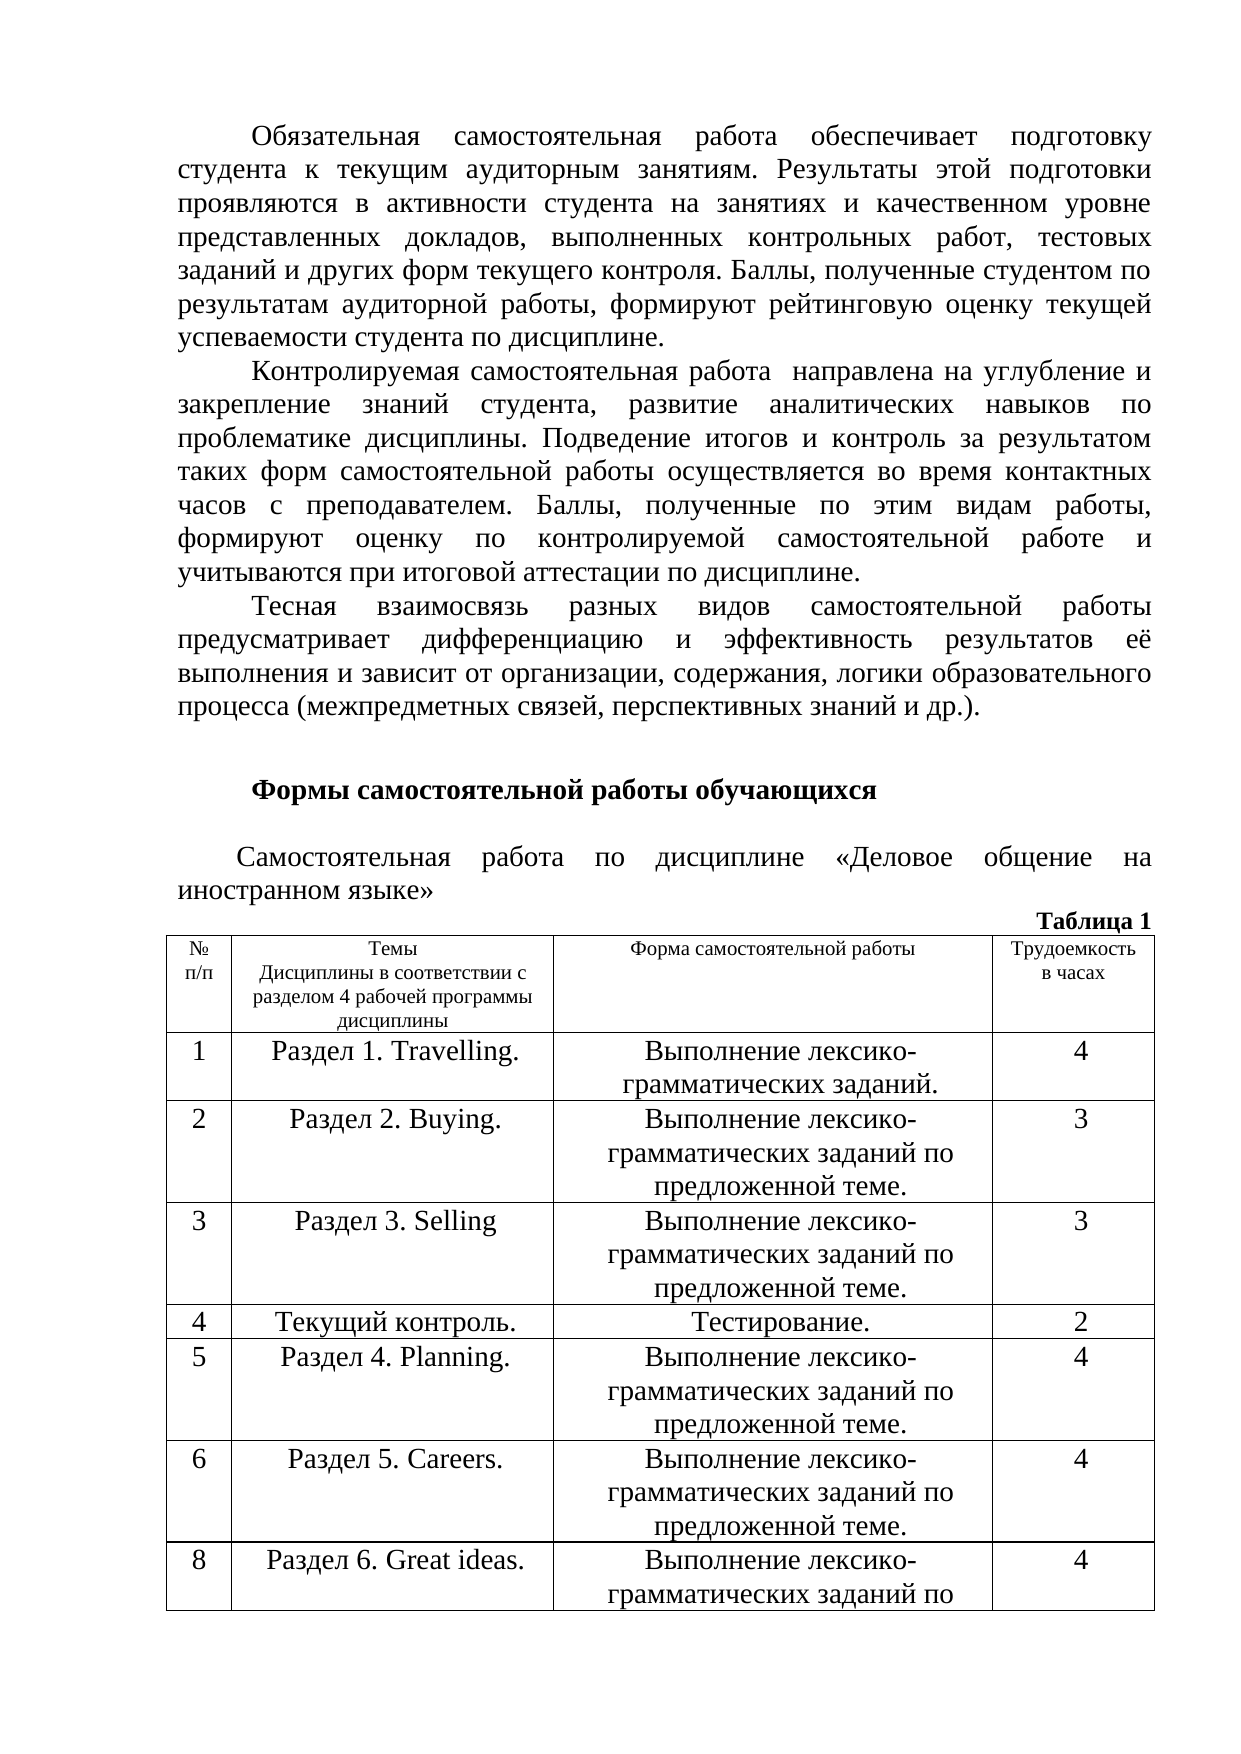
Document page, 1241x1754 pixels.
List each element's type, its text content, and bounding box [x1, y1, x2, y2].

table_header Темы Дисциплины в соответствии с разделом 4 рабочей программы дисциплины [232, 936, 553, 1032]
table_cell 3 [167, 1203, 231, 1303]
table_cell Раздел 1. Travelling. [232, 1033, 553, 1100]
table_cell 5 [167, 1339, 231, 1440]
table_cell 1 [167, 1033, 231, 1100]
table_cell 3 [993, 1101, 1154, 1202]
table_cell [232, 1543, 553, 1609]
table_cell Раздел 4. Planning. [232, 1339, 553, 1440]
table_cell 4 [167, 1305, 231, 1338]
table_cell 4 [993, 1543, 1154, 1609]
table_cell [554, 1441, 992, 1541]
table_cell 2 [993, 1305, 1154, 1338]
table_cell 4 [993, 1339, 1154, 1440]
table_cell Выполнение лексико-грамматических заданий по предложенной теме. [554, 1339, 992, 1440]
text Самостоятельная работа по дисциплине «Деловое общение на иностранном языке» [177, 839, 1152, 906]
table_cell Выполнение лексико-грамматических заданий по предложенной теме. [554, 1203, 992, 1303]
table_cell 4 [993, 1441, 1154, 1541]
table_cell 3 [993, 1203, 1154, 1303]
table_cell Раздел 3. Selling [232, 1203, 553, 1303]
text Тесная взаимосвязь разных видов самостоятельной работы предусматривает дифференциацию и эффективность результатов её выполнения и зависит от организации, содержания, логики образовательного процесса (межпредметных связей, перспективных знаний и др.). [177, 588, 1152, 722]
text Формы самостоятельной работы обучающихся [251, 772, 1152, 805]
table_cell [554, 1543, 992, 1609]
table_cell Выполнение лексико-грамматических заданий. [554, 1033, 992, 1100]
text Обязательная самостоятельная работа обеспечивает подготовку студента к текущим аудиторным занятиям. Результаты этой подготовки проявляются в активности студента на занятиях и качественном уровне представленных докладов, выполненных контрольных работ, тестовых заданий и других форм текущего контроля. Баллы, полученные студентом по результатам аудиторной работы, формируют рейтинговую оценку текущей успеваемости студента по дисциплине. [177, 118, 1152, 353]
text Контролируемая самостоятельная работа направлена на углубление и закрепление знаний студента, развитие аналитических навыков по проблематике дисциплины. Подведение итогов и контроль за результатом таких форм самостоятельной работы осуществляется во время контактных часов с преподавателем. Баллы, полученные по этим видам работы, формируют оценку по контролируемой самостоятельной работе и учитываются при итоговой аттестации по дисциплине. [177, 353, 1152, 588]
table_cell Выполнение лексико-грамматических заданий по предложенной теме. [554, 1101, 992, 1202]
table_cell 6 [167, 1441, 231, 1541]
table_header Форма самостоятельной работы [554, 936, 992, 1032]
table_cell 2 [167, 1101, 231, 1202]
table_cell 8 [167, 1543, 231, 1609]
table_header Трудоемкость в часах [993, 936, 1154, 1032]
table_cell Текущий контроль. [232, 1305, 553, 1338]
table_cell 4 [993, 1033, 1154, 1100]
text Таблица 1 [177, 906, 1152, 935]
table_cell Раздел 5. Careers. [232, 1441, 553, 1541]
table_cell Тестирование. [554, 1305, 992, 1338]
table_header № п/п [167, 936, 231, 1032]
table_cell Раздел 2. Buying. [232, 1101, 553, 1202]
